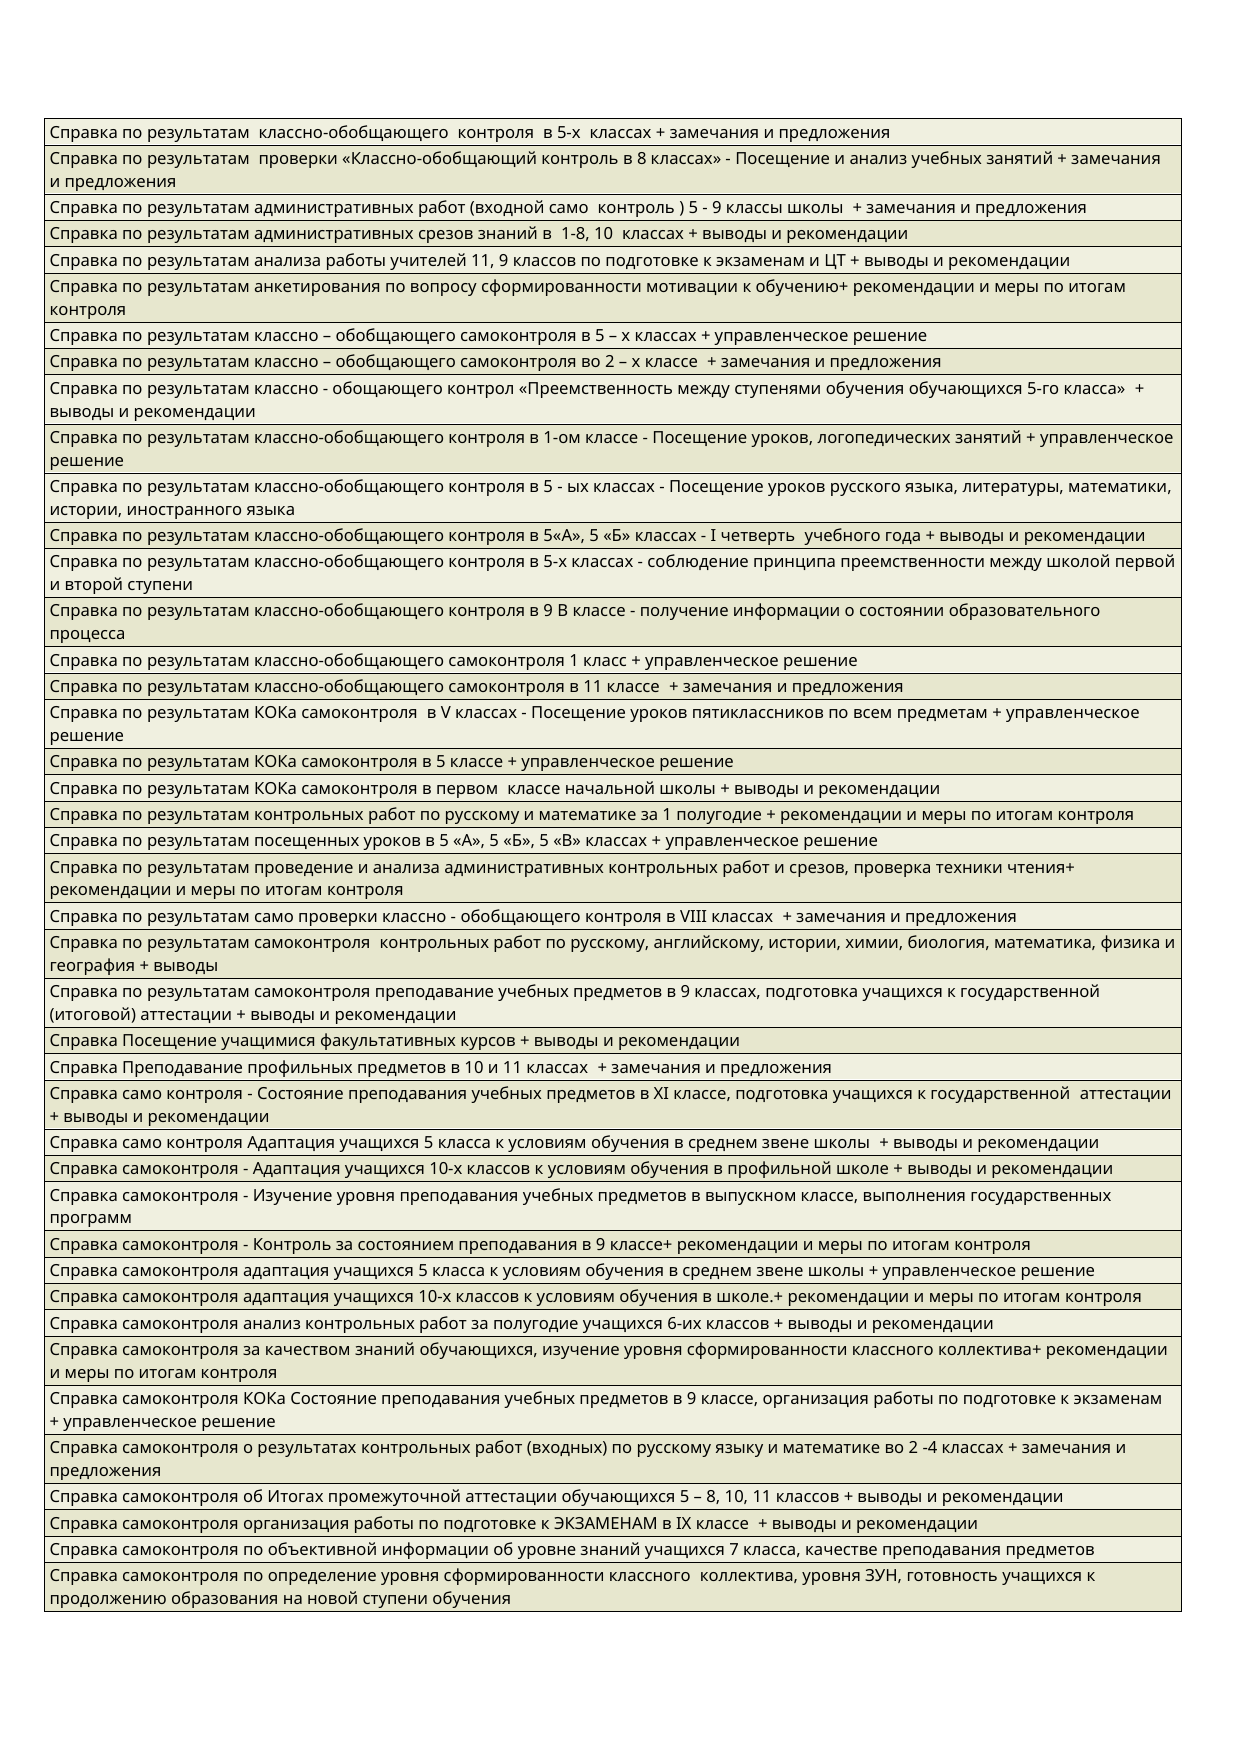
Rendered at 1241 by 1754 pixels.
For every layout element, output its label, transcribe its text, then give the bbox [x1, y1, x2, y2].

table_cell Справка по результатам анкетирования по вопросу сформированности мотивации к обучению+ рекомендации и меры по итогам контроля [45, 274, 1181, 322]
table_cell Справка самоконтроля о результатах контрольных работ (входных) по русскому языку и математике во 2 -4 классах + замечания и предложения [45, 1435, 1181, 1483]
table_cell Справка по результатам административных работ (входной само контроль ) 5 - 9 классы школы + замечания и предложения [45, 195, 1181, 220]
table_cell Справка самоконтроля - Контроль за состоянием преподавания в 9 классе+ рекомендации и меры по итогам контроля [45, 1231, 1181, 1257]
table_cell Справка по результатам КОКа самоконтроля в 5 классе + управленческое решение [45, 749, 1181, 774]
table_cell Справка по результатам классно – обобщающего самоконтроля в 5 – х классах + управленческое решение [45, 323, 1181, 348]
table_cell Справка по результатам КОКа самоконтроля в V классах - Посещение уроков пятиклассников по всем предметам + управленческое решение [45, 700, 1181, 748]
table_cell Справка по результатам контрольных работ по русскому и математике за 1 полугодие + рекомендации и меры по итогам контроля [45, 802, 1181, 827]
table_cell Справка по результатам классно-обобщающего самоконтроля в 11 классе + замечания и предложения [45, 674, 1181, 699]
table_cell Справка само контроля - Состояние преподавания учебных предметов в XI классе, подготовка учащихся к государственной аттестации + выводы и рекомендации [45, 1081, 1181, 1128]
table_cell Справка по результатам само проверки классно - обобщающего контроля в VIII классах + замечания и предложения [45, 903, 1181, 929]
table_cell Справка по результатам классно-обобщающего контроля в 1-ом классе - Посещение уроков, логопедических занятий + управленческое решение [45, 425, 1181, 472]
table_cell Справка по результатам классно-обобщающего контроля в 5-х классах - соблюдение принципа преемственности между школой первой и второй ступени [45, 549, 1181, 597]
table_cell Справка по результатам классно - обощающего контрол «Преемственность между ступенями обучения обучающихся 5-го класса» + выводы и рекомендации [45, 375, 1181, 423]
table_cell Справка по результатам посещенных уроков в 5 «А», 5 «Б», 5 «В» классах + управленческое решение [45, 828, 1181, 853]
table_cell Справка самоконтроля - Адаптация учащихся 10-х классов к условиям обучения в профильной школе + выводы и рекомендации [45, 1156, 1181, 1181]
table_cell Справка по результатам классно-обобщающего контроля в 5-х классах + замечания и предложения [45, 119, 1181, 144]
table_cell Справка самоконтроля анализ контрольных работ за полугодие учащихся 6-их классов + выводы и рекомендации [45, 1310, 1181, 1336]
table_cell Справка самоконтроля за качеством знаний обучающихся, изучение уровня сформированности классного коллектива+ рекомендации и меры по итогам контроля [45, 1337, 1181, 1385]
table_cell Справка Посещение учащимися факультативных курсов + выводы и рекомендации [45, 1028, 1181, 1053]
table_cell Справка по результатам классно-обобщающего контроля в 9 В классе - получение информации о состоянии образовательного процесса [45, 598, 1181, 646]
table_cell Справка самоконтроля по объективной информации об уровне знаний учащихся 7 класса, качестве преподавания предметов [45, 1537, 1181, 1562]
table_cell Справка самоконтроля адаптация учащихся 5 класса к условиям обучения в среднем звене школы + управленческое решение [45, 1258, 1181, 1283]
table_cell Справка самоконтроля по определение уровня сформированности классного коллектива, уровня ЗУН, готовность учащихся к продолжению образования на новой ступени обучения [45, 1563, 1181, 1611]
table_cell Справка Преподавание профильных предметов в 10 и 11 классах + замечания и предложения [45, 1054, 1181, 1079]
table_cell Справка самоконтроля организация работы по подготовке к ЭКЗАМЕНАМ в IX классе + выводы и рекомендации [45, 1510, 1181, 1536]
table_cell Справка по результатам КОКа самоконтроля в первом классе начальной школы + выводы и рекомендации [45, 775, 1181, 801]
table_cell Справка по результатам классно-обобщающего контроля в 5 - ых классах - Посещение уроков русского языка, литературы, математики, истории, иностранного языка [45, 474, 1181, 522]
table_cell Справка по результатам классно-обобщающего контроля в 5«А», 5 «Б» классах - І четверть учебного года + выводы и рекомендации [45, 523, 1181, 548]
table_cell Справка по результатам самоконтроля контрольных работ по русскому, английскому, истории, химии, биология, математика, физика и география + выводы [45, 930, 1181, 978]
table_cell Справка самоконтроля об Итогах промежуточной аттестации обучающихся 5 – 8, 10, 11 классов + выводы и рекомендации [45, 1484, 1181, 1509]
table_cell Справка по результатам классно-обобщающего самоконтроля 1 класс + управленческое решение [45, 647, 1181, 672]
table_cell Справка по результатам классно – обобщающего самоконтроля во 2 – х классе + замечания и предложения [45, 349, 1181, 374]
table_cell Справка по результатам административных срезов знаний в 1-8, 10 классах + выводы и рекомендации [45, 221, 1181, 246]
table_cell Справка по результатам проверки «Классно-обобщающий контроль в 8 классах» - Посещение и анализ учебных занятий + замечания и предложения [45, 146, 1181, 193]
table_cell Справка самоконтроля адаптация учащихся 10-х классов к условиям обучения в школе.+ рекомендации и меры по итогам контроля [45, 1284, 1181, 1309]
table_cell Справка по результатам самоконтроля преподавание учебных предметов в 9 классах, подготовка учащихся к государственной (итоговой) аттестации + выводы и рекомендации [45, 979, 1181, 1027]
table_cell Справка самоконтроля КОКа Состояние преподавания учебных предметов в 9 классе, организация работы по подготовке к экзаменам + управленческое решение [45, 1386, 1181, 1434]
table_cell Справка самоконтроля - Изучение уровня преподавания учебных предметов в выпускном классе, выполнения государственных программ [45, 1182, 1181, 1230]
table_cell Справка по результатам проведение и анализа административных контрольных работ и срезов, проверка техники чтения+ рекомендации и меры по итогам контроля [45, 854, 1181, 902]
table_cell Справка по результатам анализа работы учителей 11, 9 классов по подготовке к экзаменам и ЦТ + выводы и рекомендации [45, 247, 1181, 273]
table_cell Справка само контроля Адаптация учащихся 5 класса к условиям обучения в среднем звене школы + выводы и рекомендации [45, 1130, 1181, 1155]
